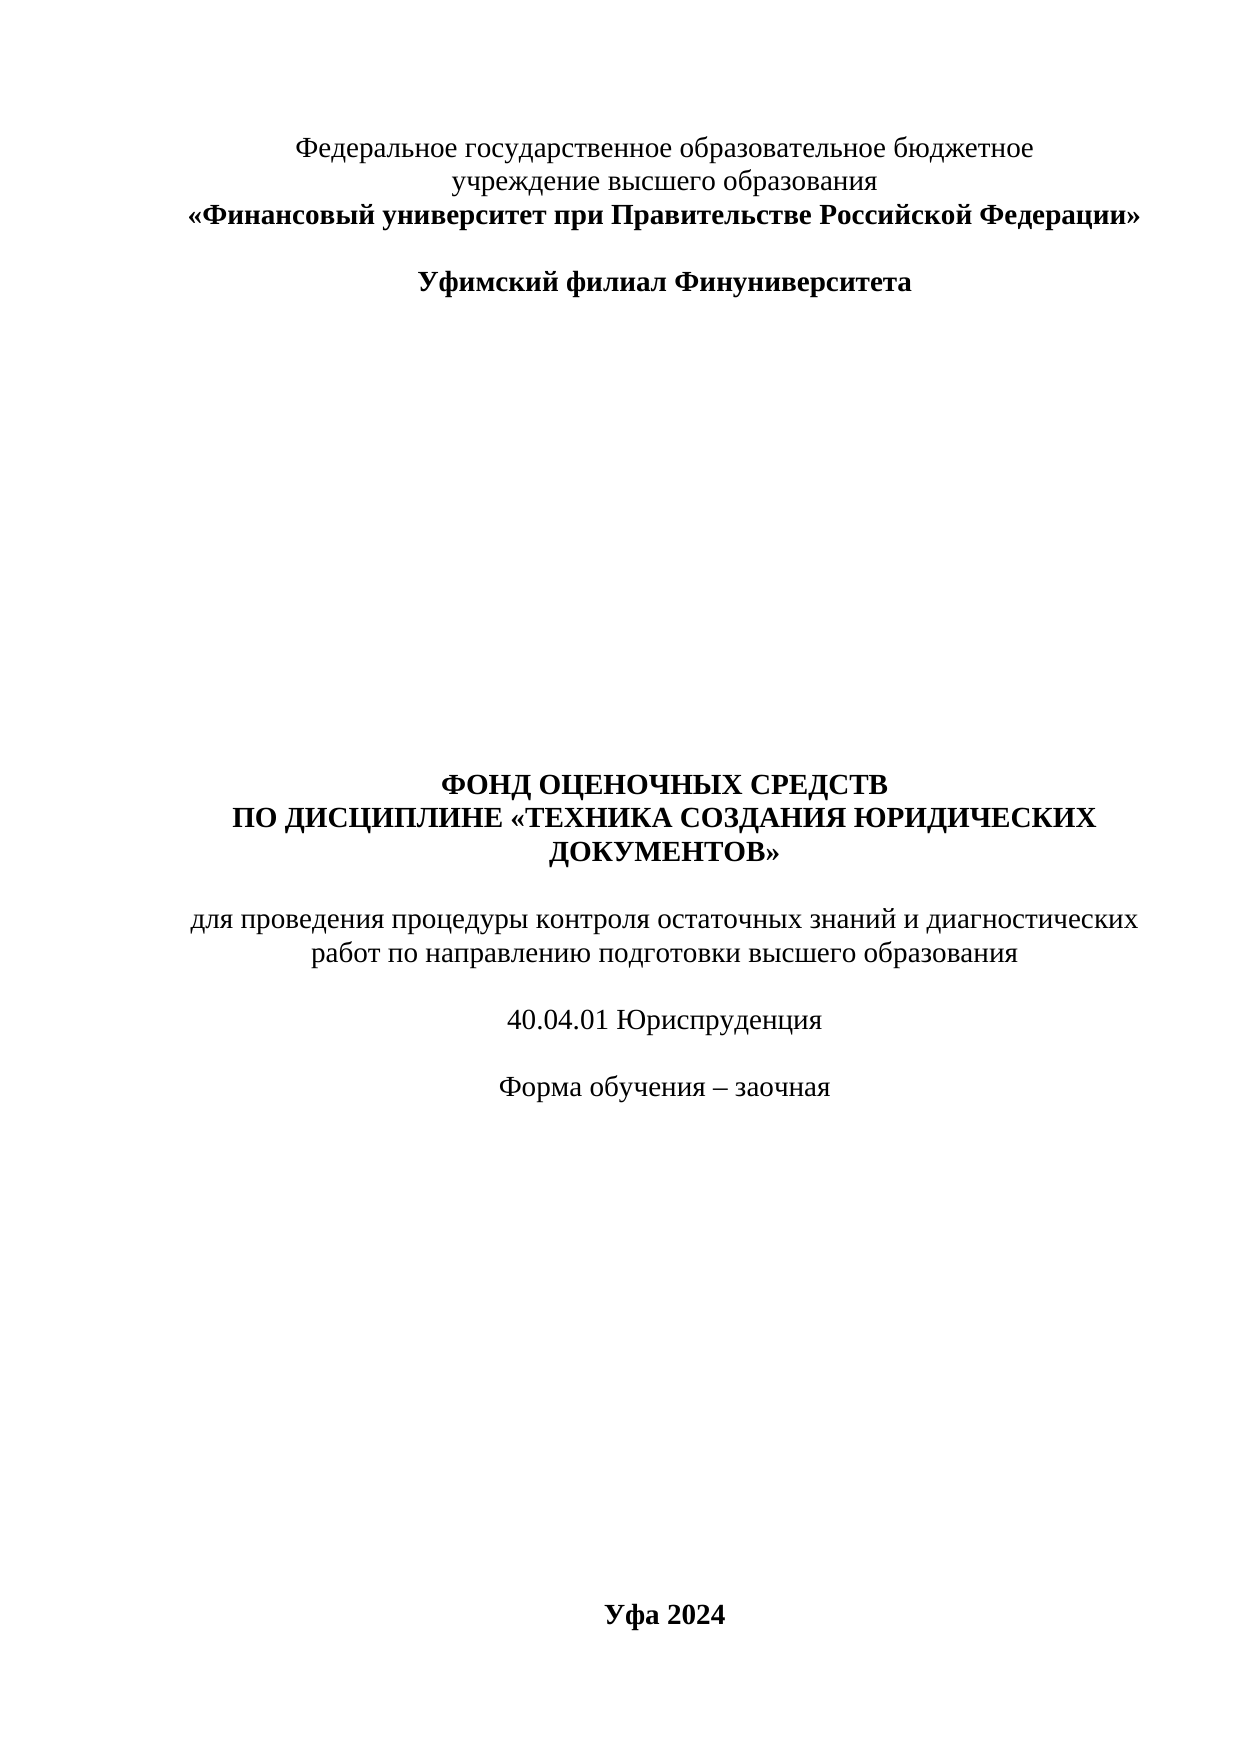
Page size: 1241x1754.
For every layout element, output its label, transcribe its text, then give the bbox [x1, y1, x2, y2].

text Форма обучения – заочная [177, 1069, 1152, 1102]
text ПО ДИСЦИПЛИНЕ «ТЕХНИКА СОЗДАНИЯ ЮРИДИЧЕСКИХ ДОКУМЕНТОВ» [177, 801, 1152, 868]
text Уфимский филиал Финуниверситета [177, 264, 1152, 297]
text «Финансовый университет при Правительстве Российской Федерации» [177, 197, 1152, 230]
text Уфа 2024 [177, 1597, 1152, 1631]
text 40.04.01 Юриспруденция [177, 1002, 1152, 1035]
text ФОНД ОЦЕНОЧНЫХ СРЕДСТВ [177, 767, 1152, 801]
text Федеральное государственное образовательное бюджетное учреждение высшего образования [177, 130, 1152, 197]
text для проведения процедуры контроля остаточных знаний и диагностических работ по направлению подготовки высшего образования [177, 901, 1152, 968]
